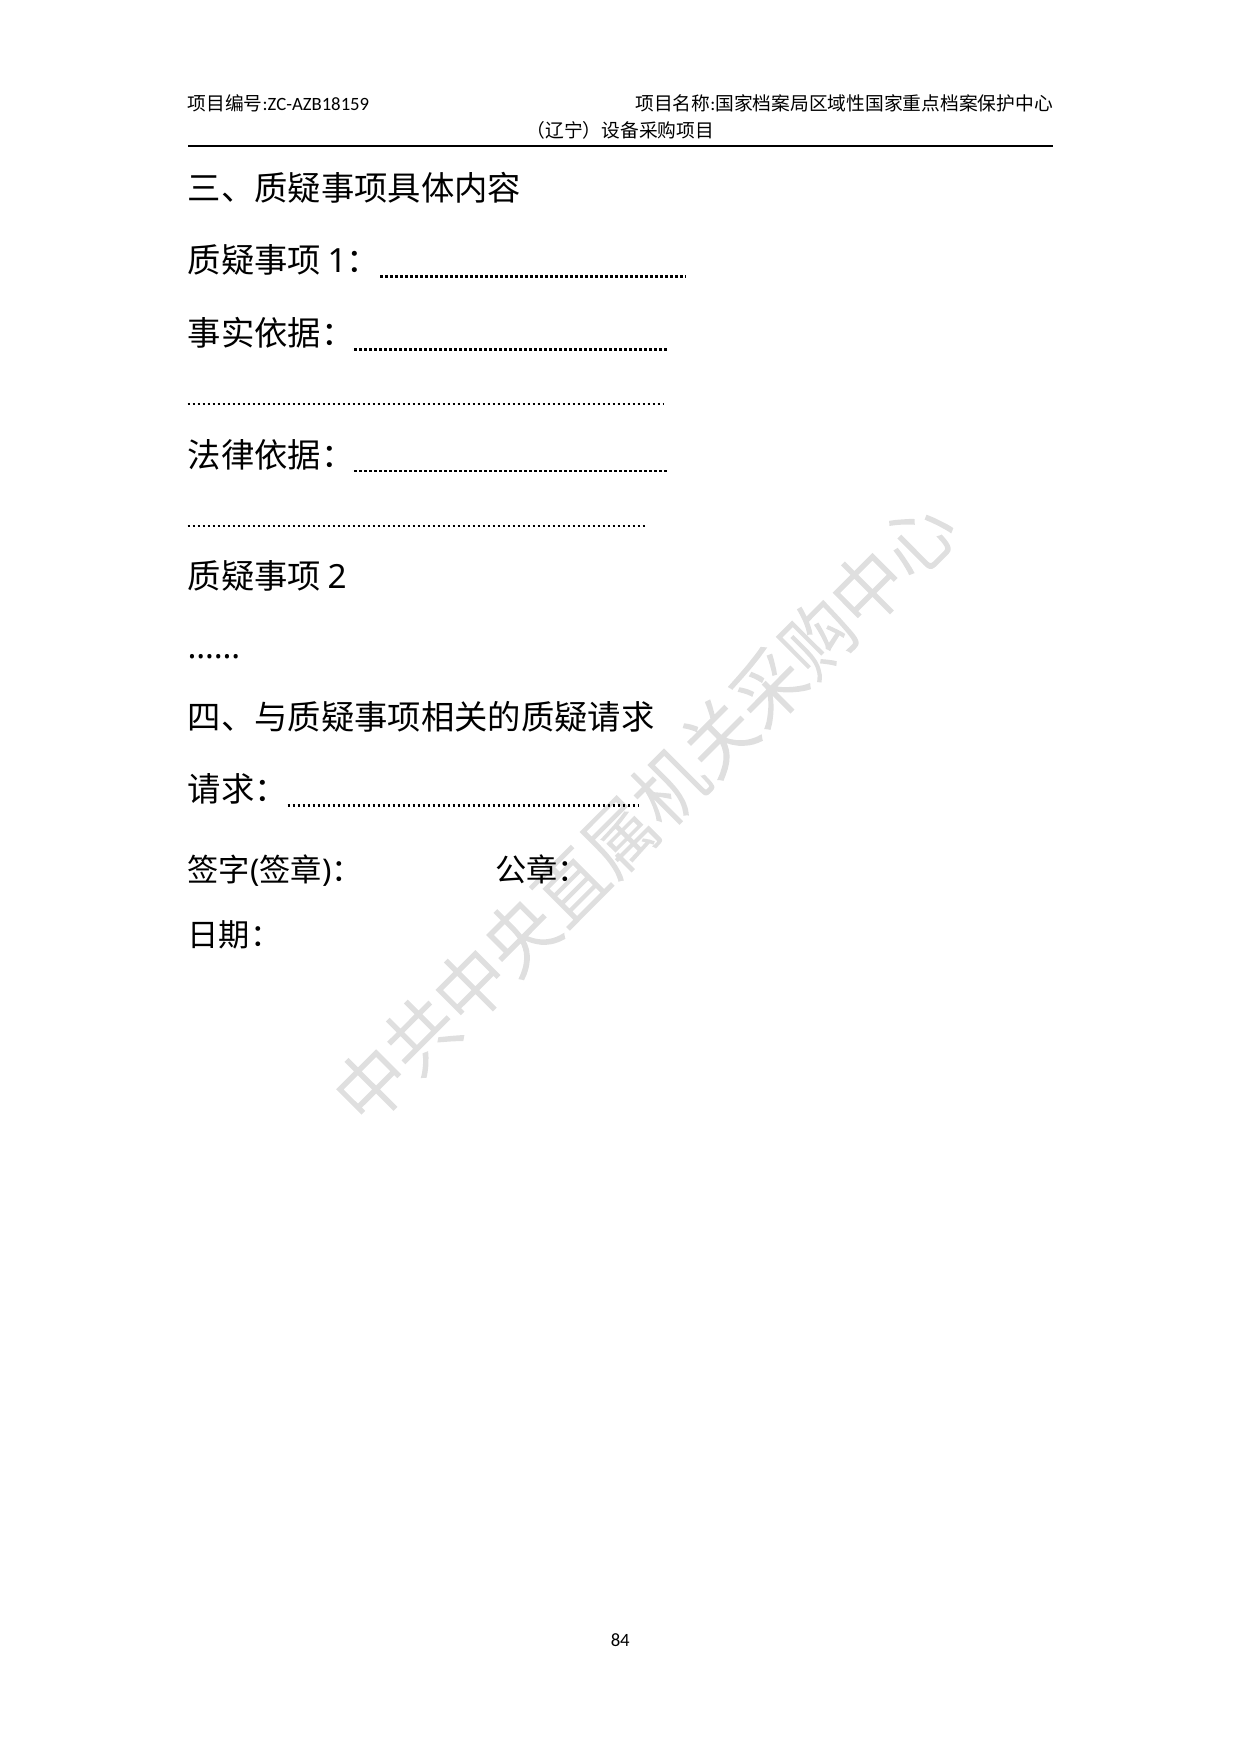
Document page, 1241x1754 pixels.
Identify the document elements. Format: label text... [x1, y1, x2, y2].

text 签字(签章)： 公章： [187, 836, 1053, 901]
text 法律依据： [187, 428, 1053, 477]
text 三、质疑事项具体内容 [187, 162, 1053, 210]
text 质疑事项1： [187, 234, 1053, 283]
text 质疑事项2 [187, 550, 1053, 599]
text 请求： [187, 763, 1053, 811]
text 日期： [187, 901, 1053, 966]
text 四、与质疑事项相关的质疑请求 [187, 691, 1053, 739]
text 事实依据： [187, 307, 1053, 355]
text …… [187, 623, 1053, 668]
